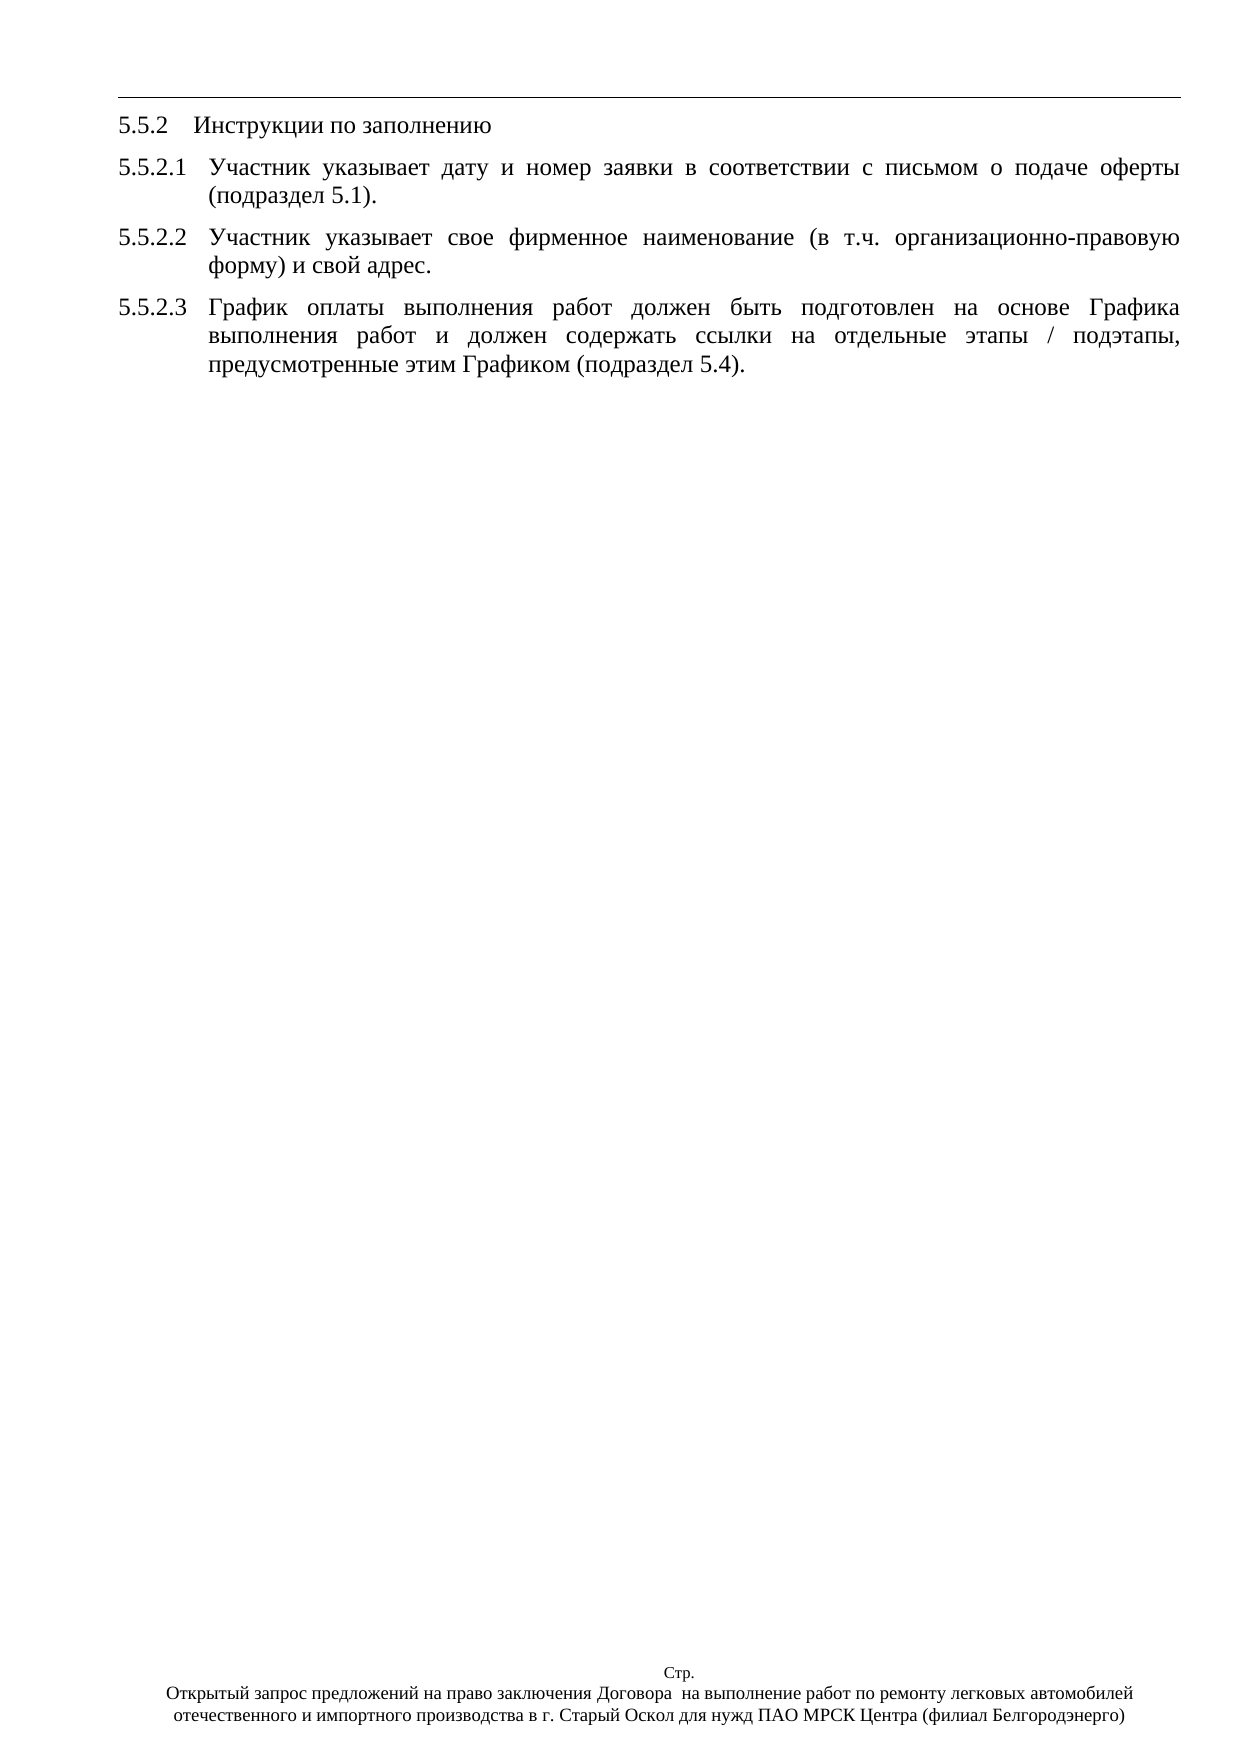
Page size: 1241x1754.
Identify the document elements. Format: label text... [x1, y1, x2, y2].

list График оплаты выполнения работ должен быть подготовлен на основе Графика выполнения работ и должен содержать ссылки на отдельные этапы / подэтапы, предусмотренные этим Графиком (подраздел 5.4). [118, 292, 1181, 378]
subtitle Инструкции по заполнению [118, 111, 1181, 139]
list Участник указывает дату и номер заявки в соответствии с письмом о подаче оферты (подраздел 5.1). [118, 152, 1181, 209]
list Участник указывает свое фирменное наименование (в т.ч. организационно-правовую форму) и свой адрес. [118, 222, 1181, 279]
